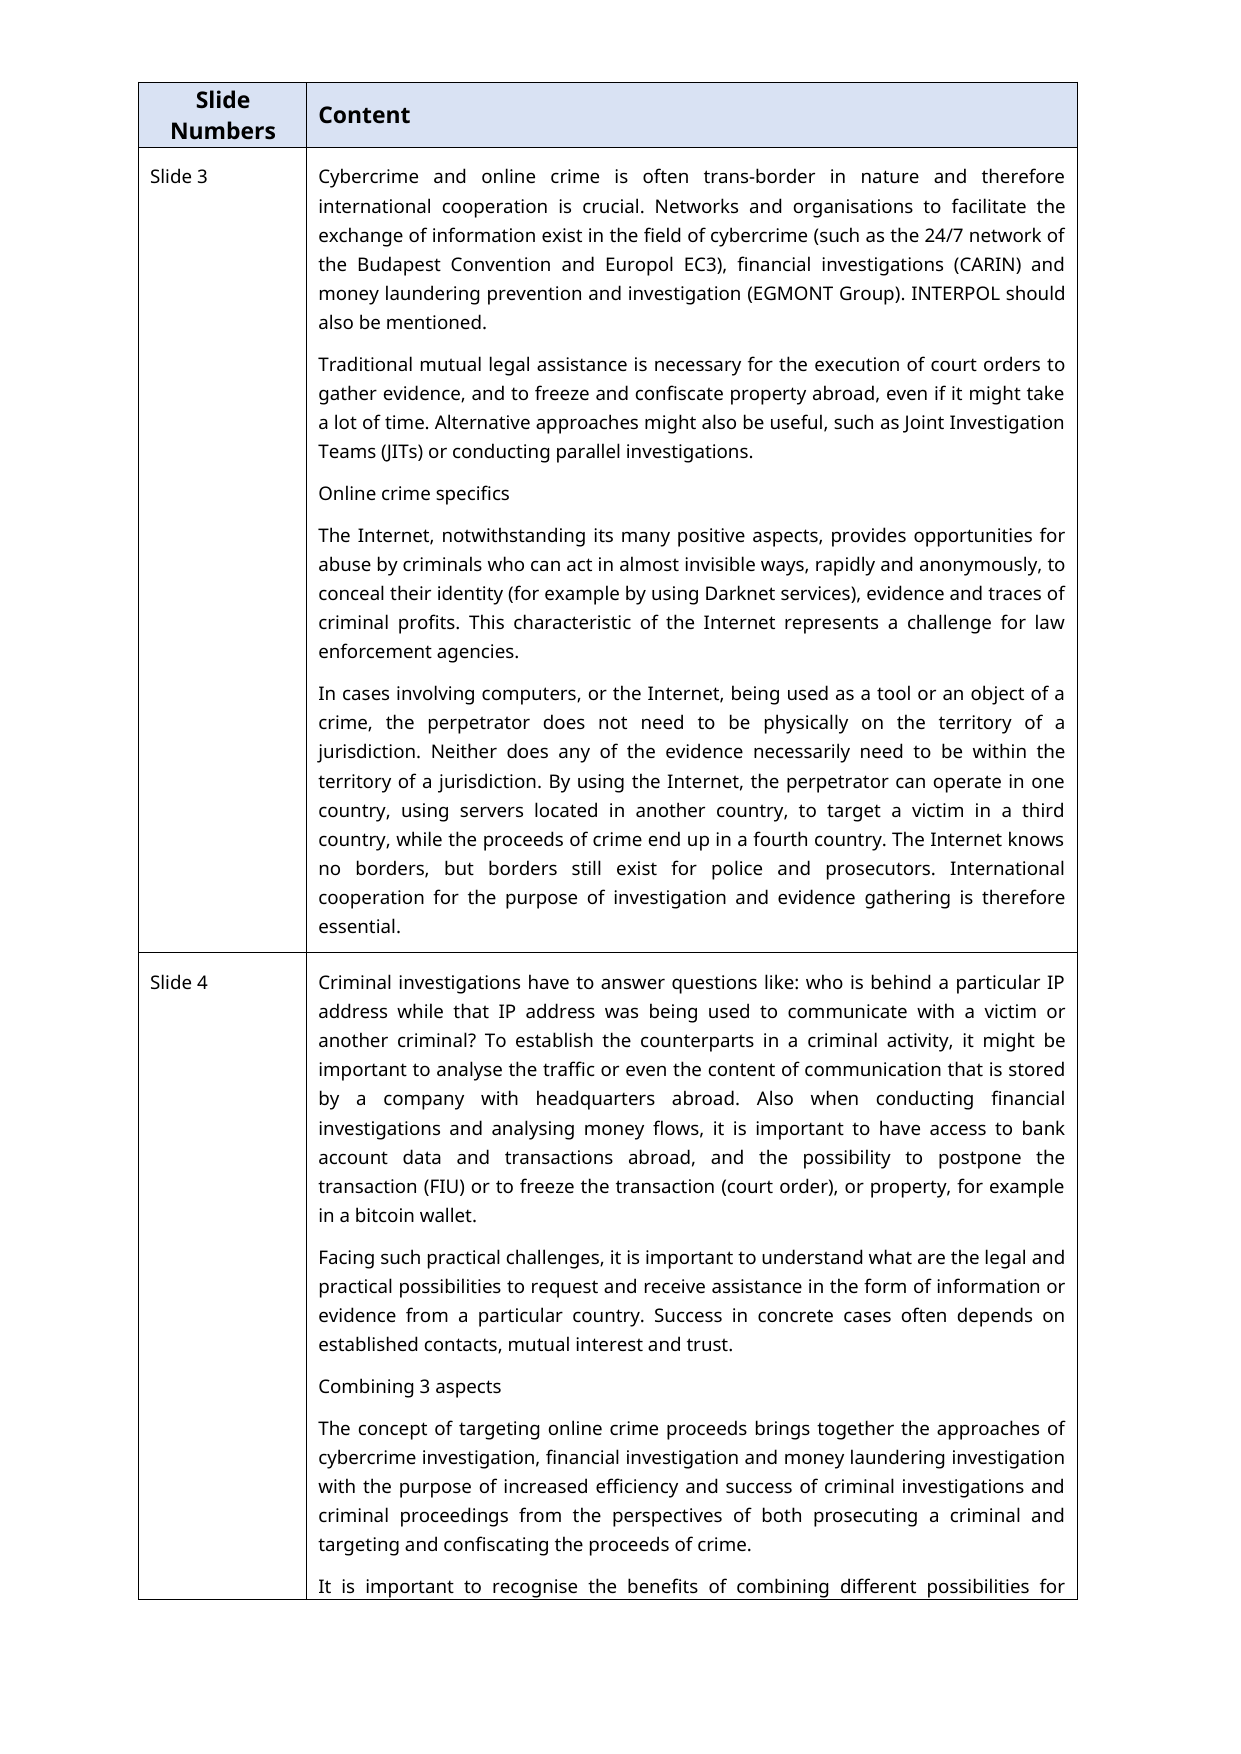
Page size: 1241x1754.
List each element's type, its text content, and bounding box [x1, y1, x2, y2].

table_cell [307, 953, 1077, 1599]
table_cell Slide Numbers [139, 83, 306, 147]
table_cell Cybercrime and online crime is often trans-border in nature and therefore international cooperation is crucial. Networks and organisations to facilitate the exchange of information exist in the field of cybercrime (such as the 24/7 network of the Budapest Convention and Europol EC3), financial investigations (CARIN) and money laundering prevention and investigation (EGMONT Group). INTERPOL should also be mentioned. Traditional mutual legal assistance is necessary for the execution of court orders to gather evidence, and to freeze and confiscate property abroad, even if it might take a lot of time. Alternative approaches might also be useful, such as Joint Investigation Teams (JITs) or conducting parallel investigations. Online crime specifics The Internet, notwithstanding its many positive aspects, provides opportunities for abuse by criminals who can act in almost invisible ways, rapidly and anonymously, to conceal their identity (for example by using Darknet services), evidence and traces of criminal profits. This characteristic of the Internet represents a challenge for law enforcement agencies. In cases involving computers, or the Internet, being used as a tool or an object of a crime, the perpetrator does not need to be physically on the territory of a jurisdiction. Neither does any of the evidence necessarily need to be within the territory of a jurisdiction. By using the Internet, the perpetrator can operate in one country, using servers located in another country, to target a victim in a third country, while the proceeds of crime end up in a fourth country. The Internet knows no borders, but borders still exist for police and prosecutors. International cooperation for the purpose of investigation and evidence gathering is therefore essential. [307, 148, 1077, 952]
table_cell Slide 3 [139, 148, 306, 952]
table_cell Slide 4 [139, 953, 306, 1599]
table_cell Content [307, 83, 1077, 147]
